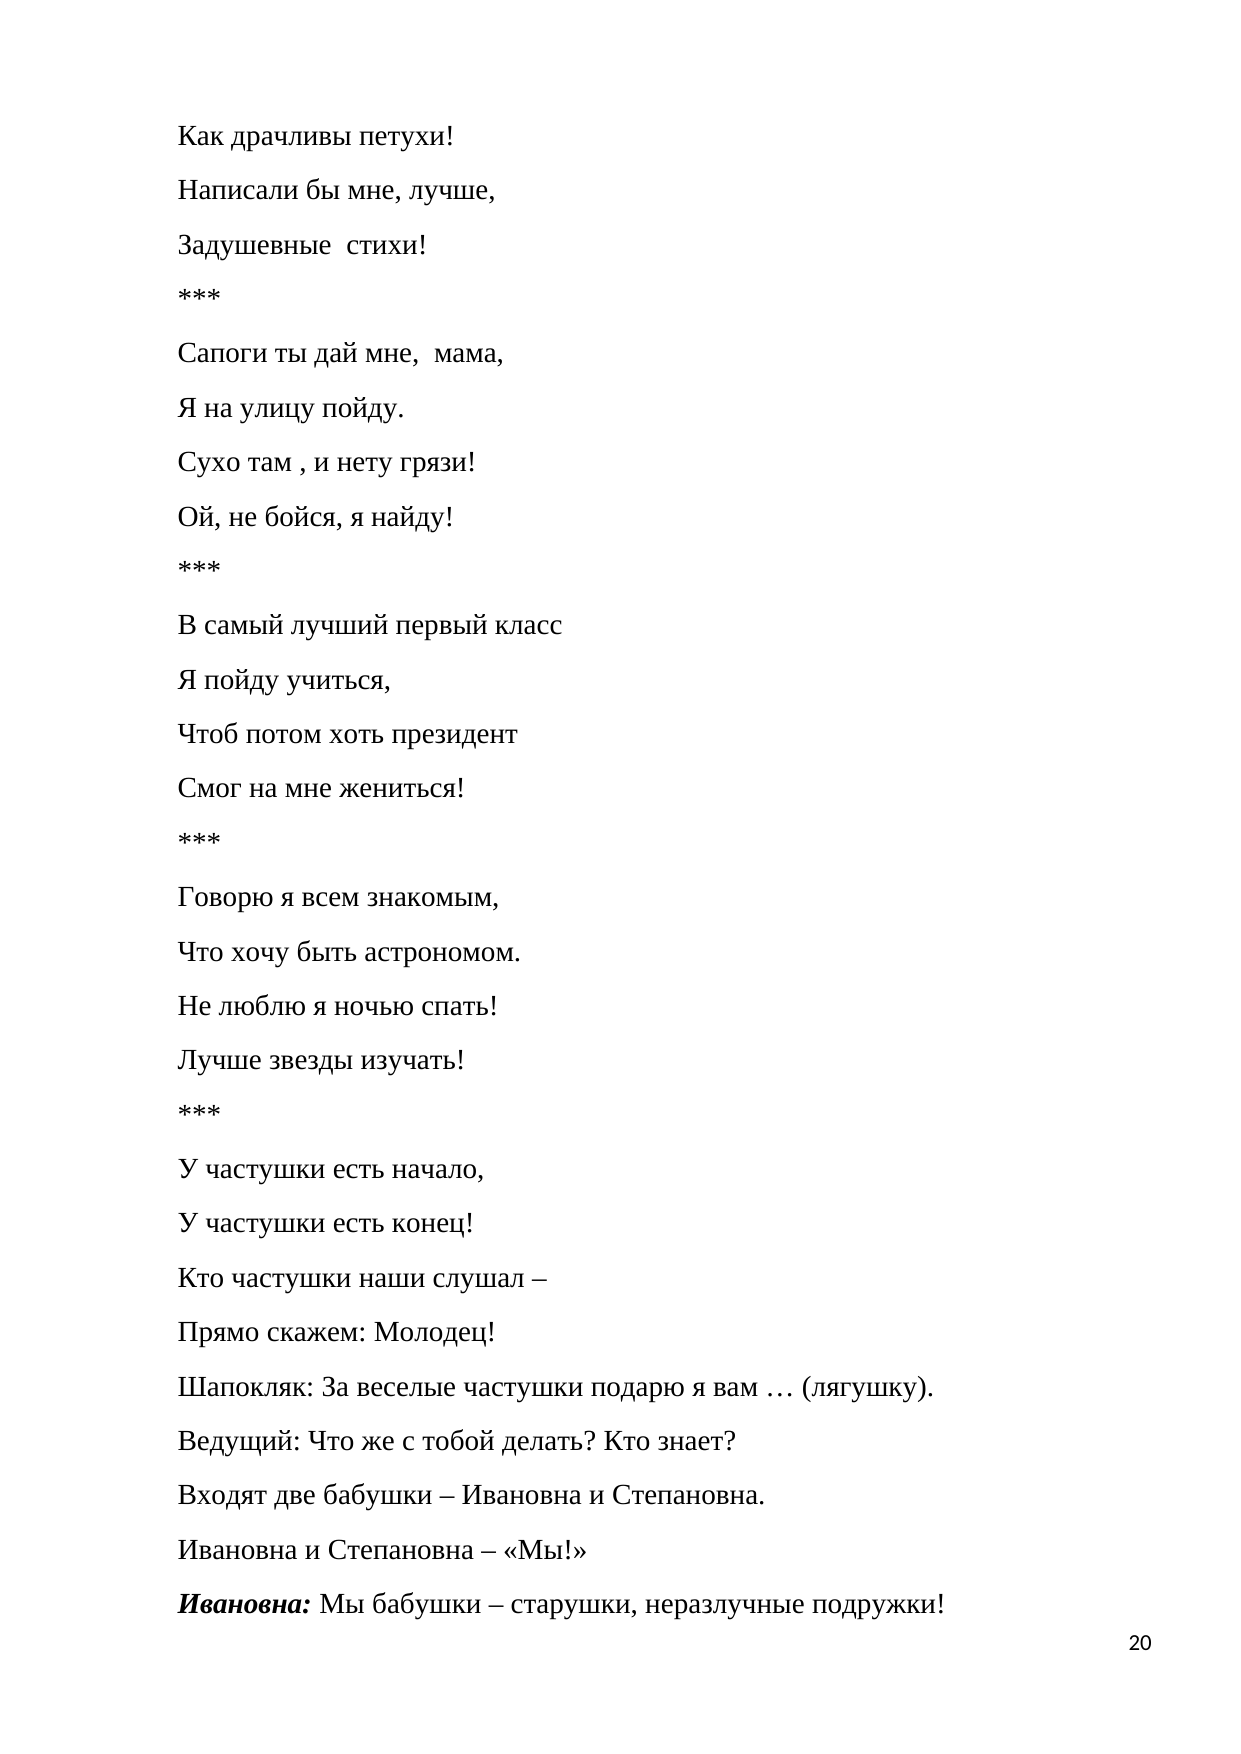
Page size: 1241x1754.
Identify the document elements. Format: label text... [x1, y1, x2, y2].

text Задушевные стихи! [177, 227, 1152, 260]
text Кто частушки наши слушал – [177, 1260, 1152, 1293]
text Что хочу быть астрономом. [177, 934, 1152, 967]
text Как драчливы петухи! [177, 118, 1152, 152]
text Я пойду учиться, [177, 662, 1152, 695]
text У частушки есть начало, [177, 1151, 1152, 1185]
text Ой, не бойся, я найду! [177, 499, 1152, 532]
text Не люблю я ночью спать! [177, 988, 1152, 1022]
text Смог на мне жениться! [177, 771, 1152, 804]
text Шапокляк: За веселые частушки подарю я вам … (лягушку). [177, 1369, 1152, 1402]
text Сухо там , и нету грязи! [177, 444, 1152, 478]
text Прямо скажем: Молодец! [177, 1314, 1152, 1348]
text Ивановна: Мы бабушки – старушки, неразлучные подружки! [177, 1586, 1152, 1620]
text Я на улицу пойду. [177, 390, 1152, 423]
text Написали бы мне, лучше, [177, 172, 1152, 206]
text Лучше звезды изучать! [177, 1042, 1152, 1076]
text Говорю я всем знакомым, [177, 879, 1152, 913]
text *** [177, 553, 1152, 587]
text Сапоги ты дай мне, мама, [177, 336, 1152, 369]
text Входят две бабушки – Ивановна и Степановна. [177, 1477, 1152, 1511]
text Ивановна и Степановна – «Мы!» [177, 1532, 1152, 1565]
text *** [177, 1097, 1152, 1130]
text У частушки есть конец! [177, 1206, 1152, 1239]
text *** [177, 825, 1152, 858]
text *** [177, 281, 1152, 315]
text Ведущий: Что же с тобой делать? Кто знает? [177, 1423, 1152, 1457]
text В самый лучший первый класс [177, 607, 1152, 641]
text Чтоб потом хоть президент [177, 716, 1152, 750]
